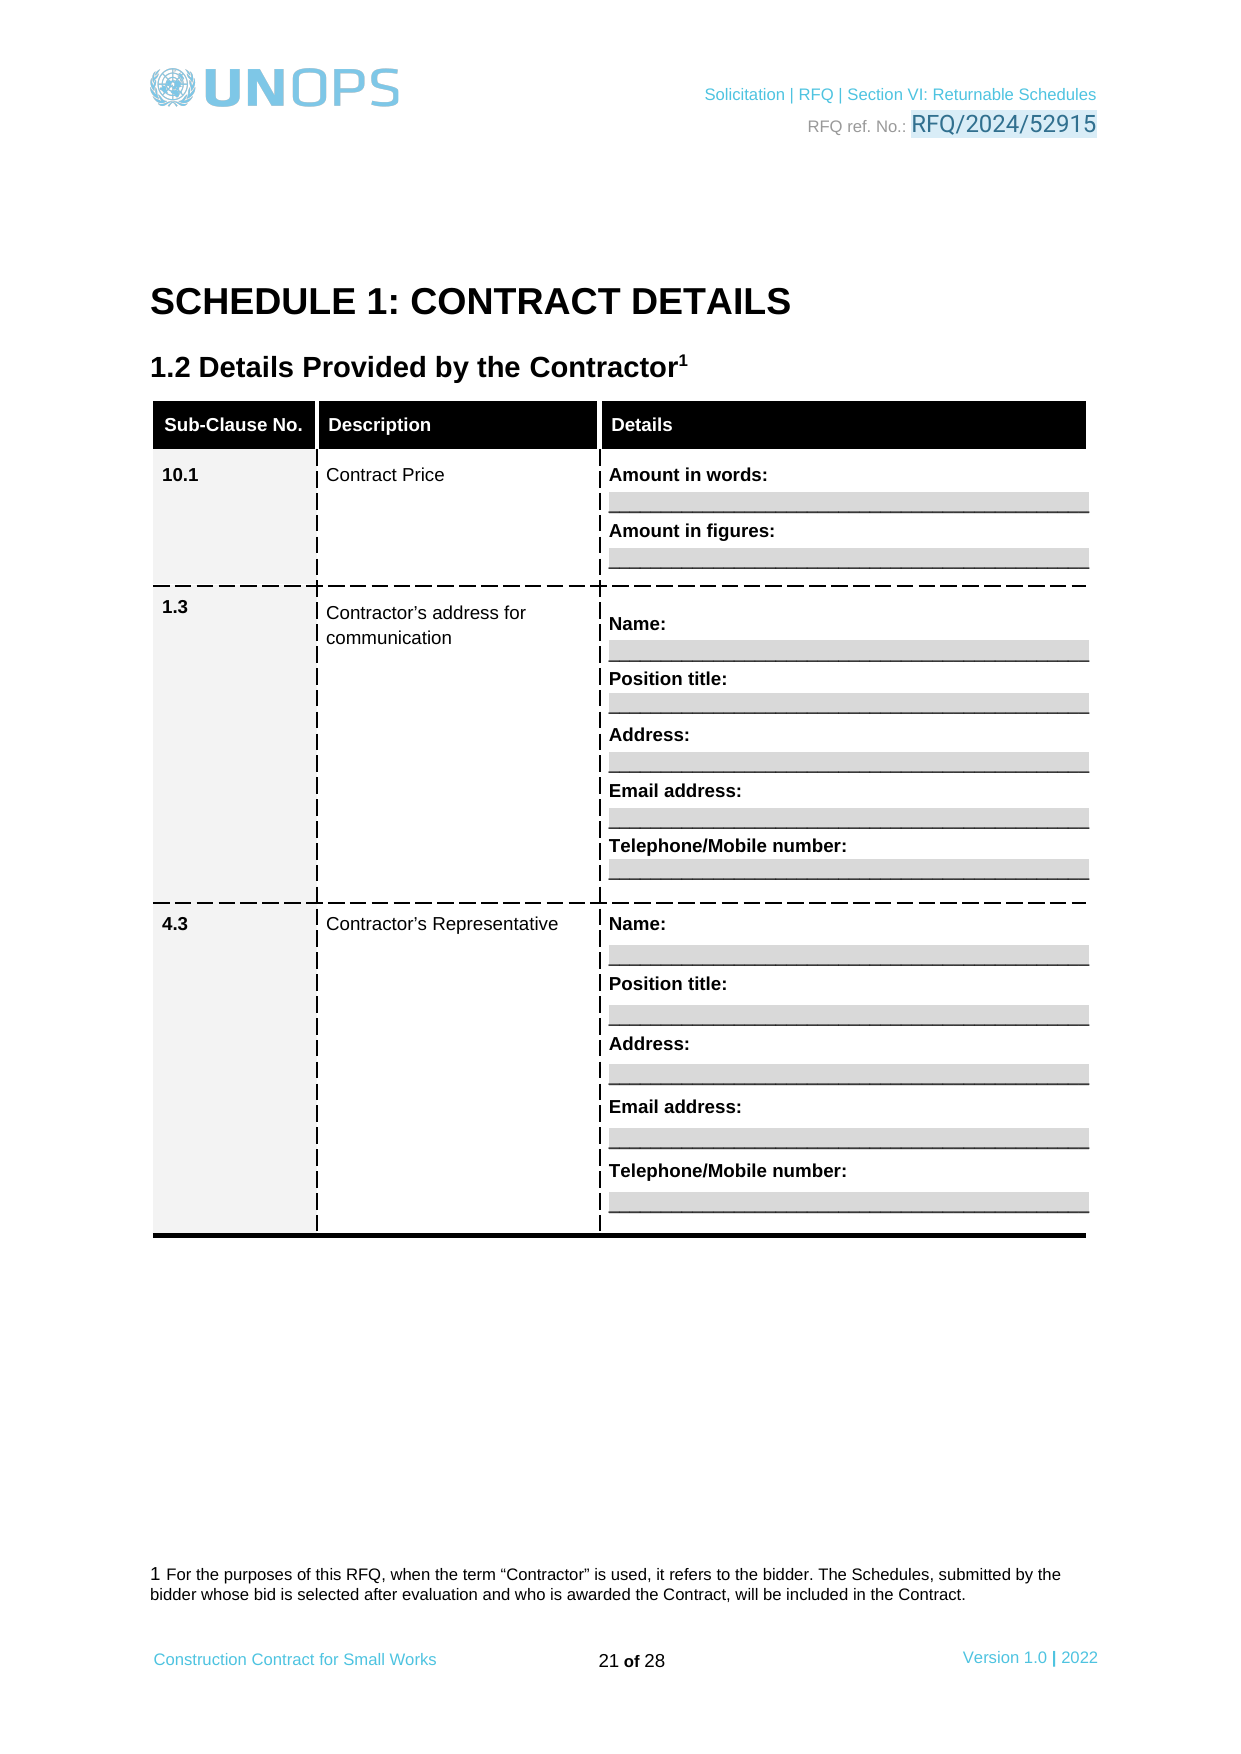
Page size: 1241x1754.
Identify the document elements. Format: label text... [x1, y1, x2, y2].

table_cell Name: ______________________________________________ Position title: ______________________________________________ Address: ______________________________________________ Email address: ______________________________________________ Telephone/Mobile number: ______________________________________________ [600, 902, 1086, 1233]
table_header Description [319, 401, 597, 449]
table_cell Contractor’s address for communication [317, 585, 600, 902]
subtitle 1.2 Details Provided by the Contractor [150, 350, 1090, 384]
table_cell 10.1 [153, 449, 317, 584]
subtitle SCHEDULE 1: CONTRACT DETAILS [150, 279, 1093, 322]
table_cell Contract Price [317, 449, 600, 584]
table_header Sub-Clause No. [153, 401, 315, 449]
table_cell 1.3 [153, 585, 317, 902]
table_header Details [602, 401, 1086, 449]
table_cell Name: ______________________________________________ Position title: ______________________________________________ Address: ______________________________________________ Email address: ______________________________________________ Telephone/Mobile number: ______________________________________________ [600, 585, 1086, 902]
table_cell Contractor’s Representative [317, 902, 600, 1233]
table_cell Amount in words: ______________________________________________ Amount in figures: ______________________________________________ [600, 449, 1086, 584]
picture [150, 68, 399, 107]
table_cell 4.3 [153, 902, 317, 1233]
